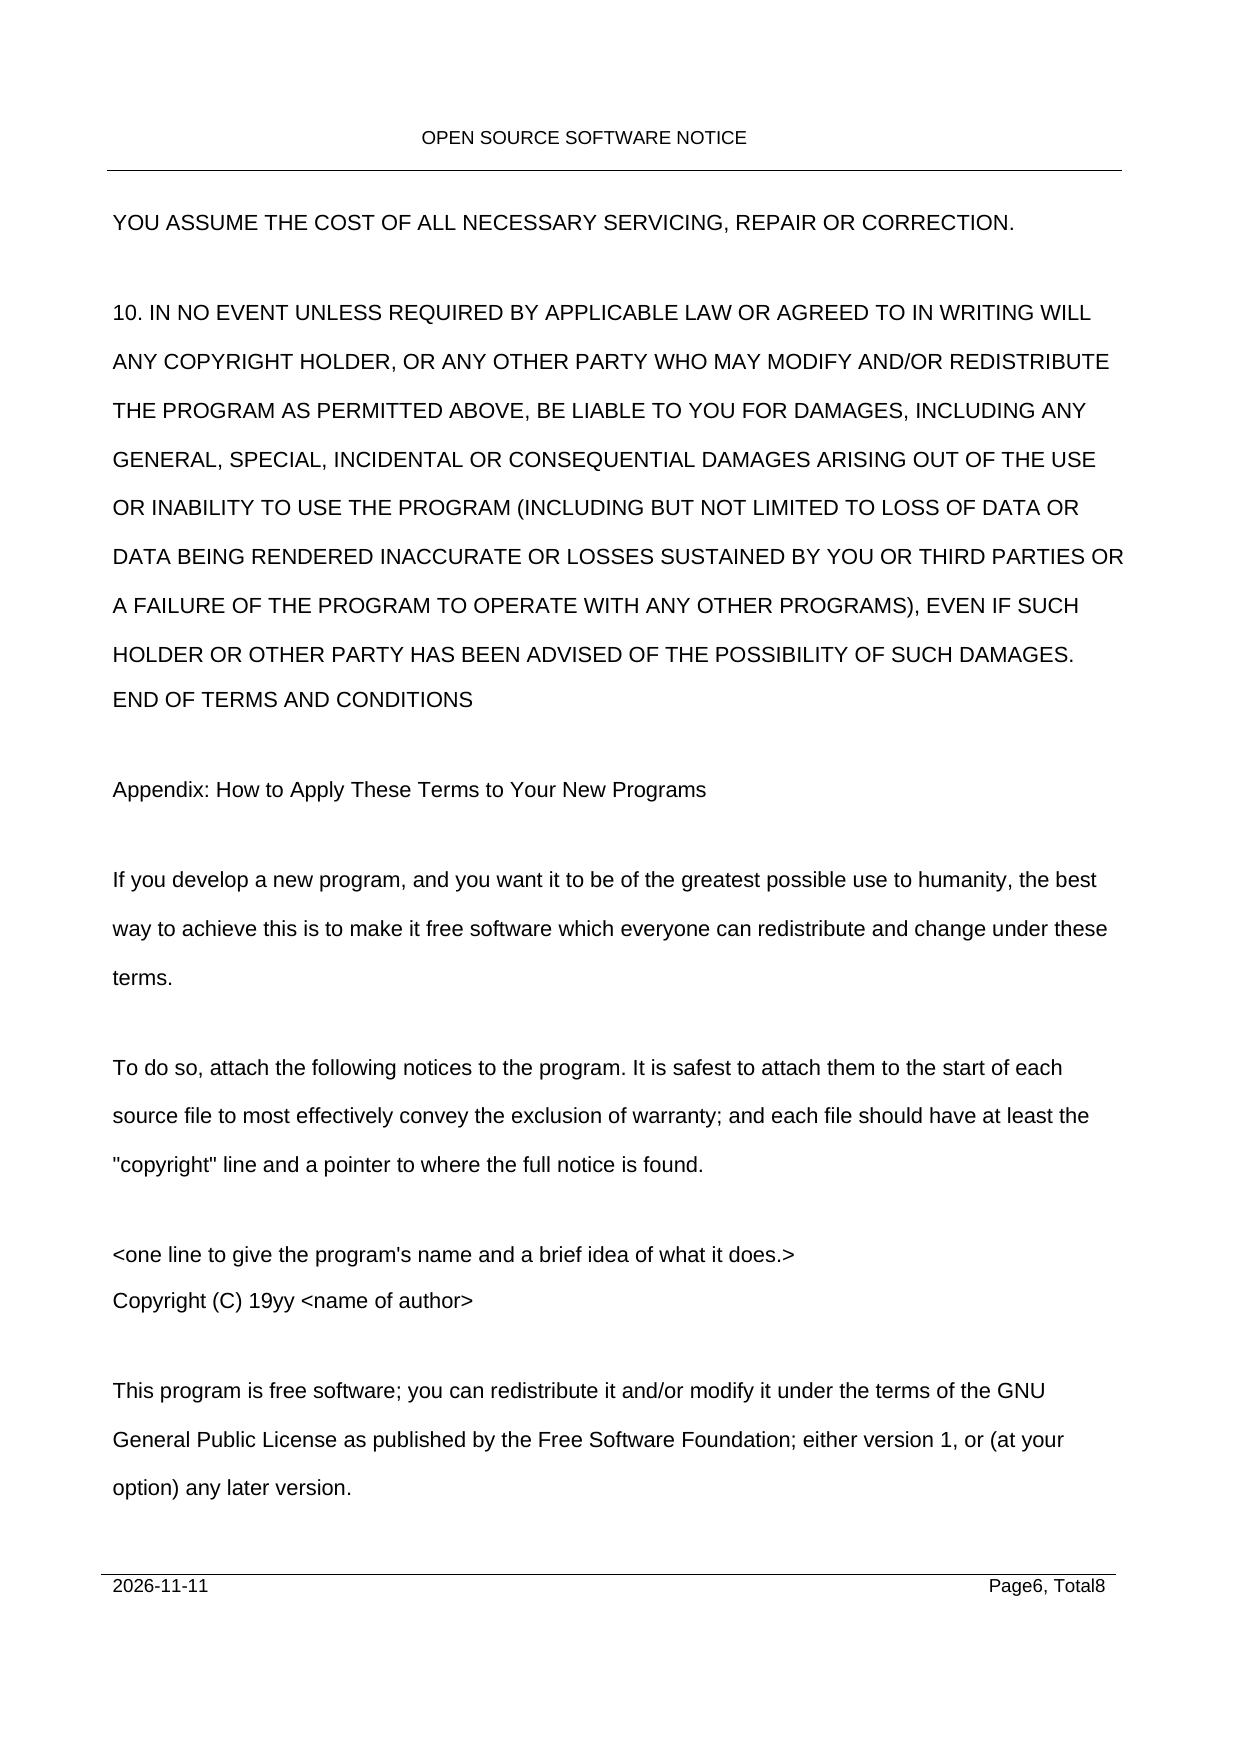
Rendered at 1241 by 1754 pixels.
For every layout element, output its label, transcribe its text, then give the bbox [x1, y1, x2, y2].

text Appendix: How to Apply These Terms to Your New Programs [112, 773, 1128, 806]
text If you develop a new program, and you want it to be of the greatest possible use to humanity, the best way to achieve this is to make it free software which everyone can redistribute and change under these terms. [112, 863, 1128, 993]
text This program is free software; you can redistribute it and/or modify it under the terms of the GNU General Public License as published by the Free Software Foundation; either version 1, or (at your option) any later version. [112, 1374, 1128, 1504]
text <one line to give the program's name and a brief idea of what it does.> [112, 1239, 1128, 1271]
text END OF TERMS AND CONDITIONS [112, 683, 1128, 715]
text Copyright (C) 19yy <name of author> [112, 1284, 1128, 1316]
text To do so, attach the following notices to the program. It is safest to attach them to the start of each source file to most effectively convey the exclusion of warranty; and each file should have at least the "copyright" line and a pointer to where the full notice is found. [112, 1051, 1128, 1181]
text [112, 206, 1128, 239]
text 10. IN NO EVENT UNLESS REQUIRED BY APPLICABLE LAW OR AGREED TO IN WRITING WILL ANY COPYRIGHT HOLDER, OR ANY OTHER PARTY WHO MAY MODIFY AND/OR REDISTRIBUTE THE PROGRAM AS PERMITTED ABOVE, BE LIABLE TO YOU FOR DAMAGES, INCLUDING ANY GENERAL, SPECIAL, INCIDENTAL OR CONSEQUENTIAL DAMAGES ARISING OUT OF THE USE OR INABILITY TO USE THE PROGRAM (INCLUDING BUT NOT LIMITED TO LOSS OF DATA OR DATA BEING RENDERED INACCURATE OR LOSSES SUSTAINED BY YOU OR THIRD PARTIES OR A FAILURE OF THE PROGRAM TO OPERATE WITH ANY OTHER PROGRAMS), EVEN IF SUCH HOLDER OR OTHER PARTY HAS BEEN ADVISED OF THE POSSIBILITY OF SUCH DAMAGES. [112, 297, 1128, 670]
